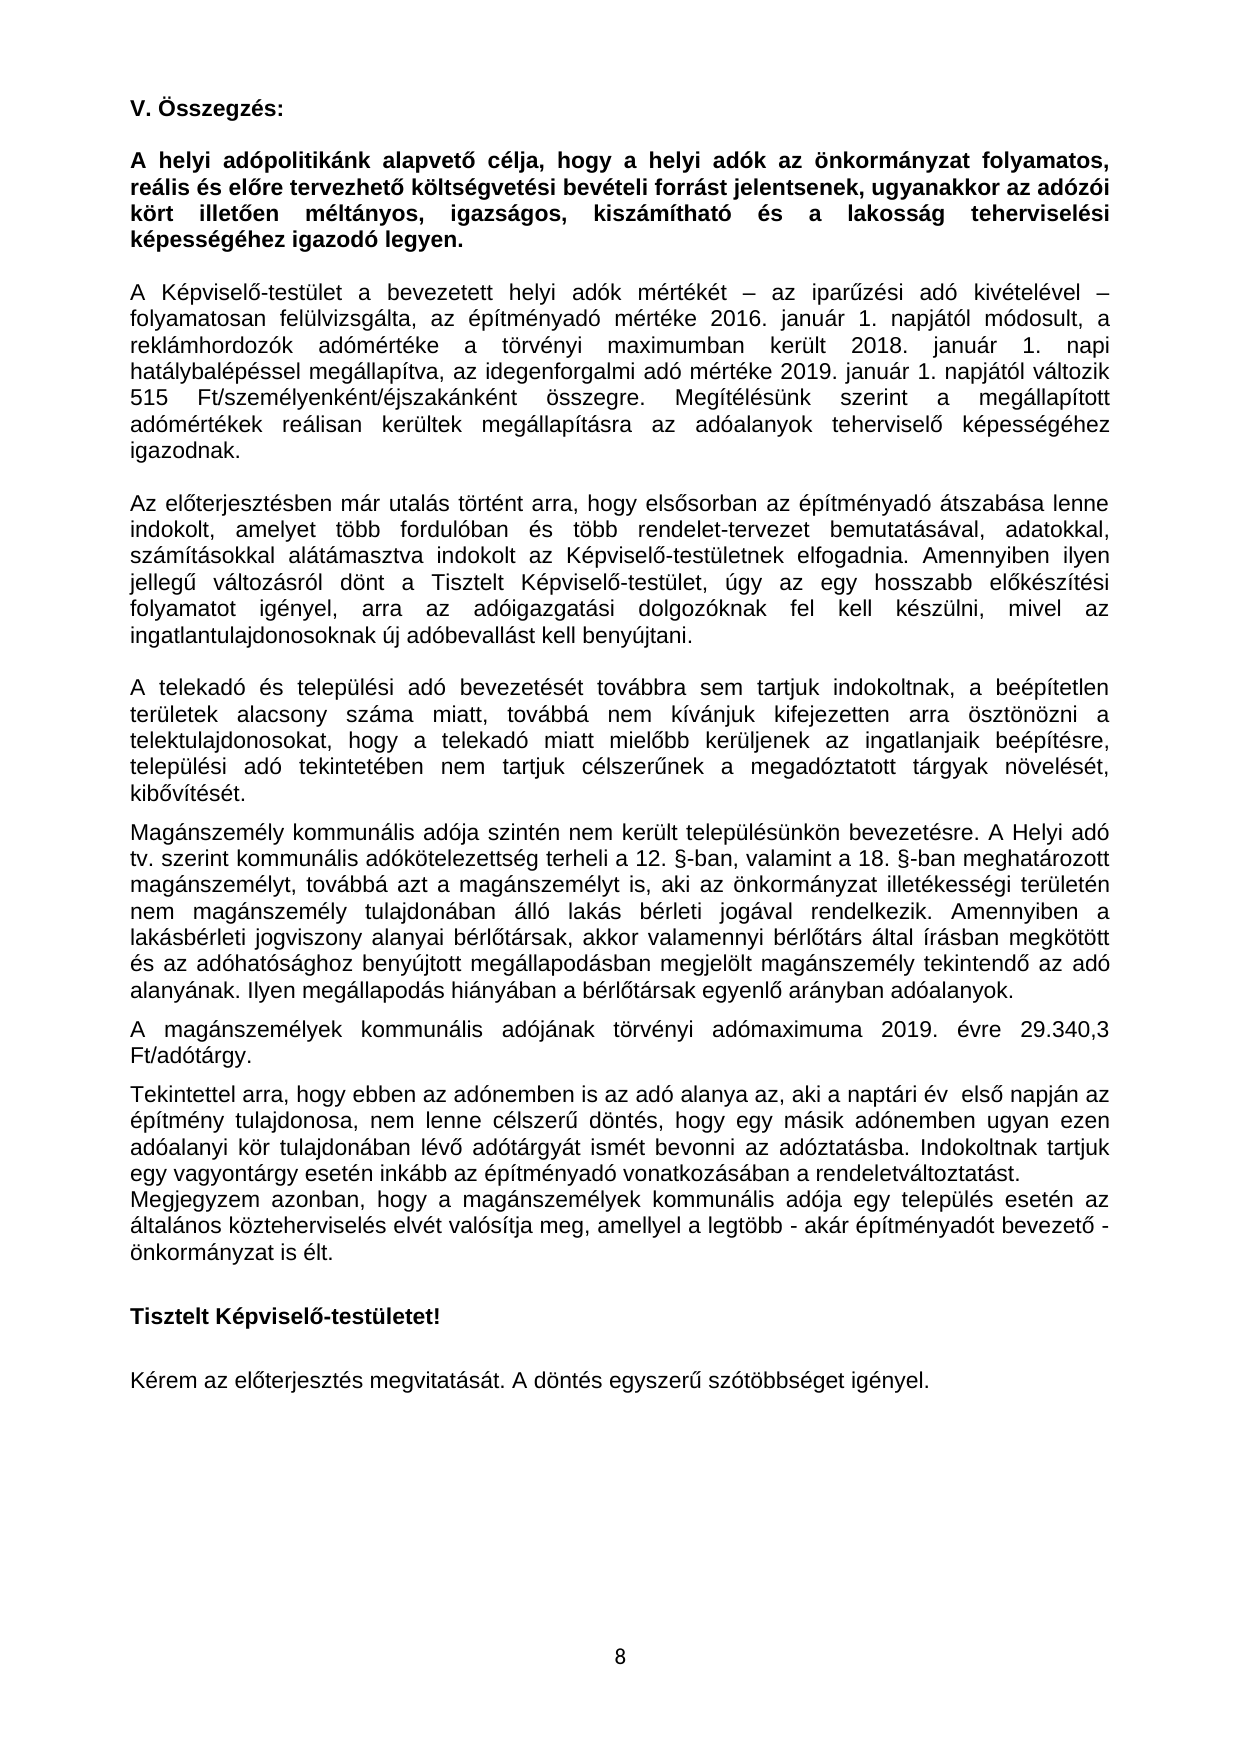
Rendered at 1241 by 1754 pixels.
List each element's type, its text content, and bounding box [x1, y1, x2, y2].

list V. Összegzés: [130, 94, 1110, 121]
text Megjegyzem azonban, hogy a magánszemélyek kommunális adója egy település esetén az általános közteherviselés elvét valósítja meg, amellyel a legtöbb - akár építményadót bevezető -önkormányzat is élt. [130, 1186, 1110, 1265]
list A helyi adópolitikánk alapvető célja, hogy a helyi adók az önkormányzat folyamatos, reális és előre tervezhető költségvetési bevételi forrást jelentsenek, ugyanakkor az adózói kört illetően méltányos, igazságos, kiszámítható és a lakosság teherviselési képességéhez igazodó legyen. [130, 147, 1110, 253]
subtitle Magánszemély kommunális adója szintén nem került településünkön bevezetésre. A Helyi adó tv. szerint kommunális adókötelezettség terheli a 12. §-ban, valamint a 18. §-ban meghatározott magánszemélyt, továbbá azt a magánszemélyt is, aki az önkormányzat illetékességi területén nem magánszemély tulajdonában álló lakás bérleti jogával rendelkezik. Amennyiben a lakásbérleti jogviszony alanyai bérlőtársak, akkor valamennyi bérlőtárs által írásban megkötött és az adóhatósághoz benyújtott megállapodásban megjelölt magánszemély tekintendő az adó alanyának. Ilyen megállapodás hiányában a bérlőtársak egyenlő arányban adóalanyok. [130, 818, 1110, 1003]
list Az előterjesztésben már utalás történt arra, hogy elsősorban az építményadó átszabása lenne indokolt, amelyet több fordulóban és több rendelet-tervezet bemutatásával, adatokkal, számításokkal alátámasztva indokolt az Képviselő-testületnek elfogadnia. Amennyiben ilyen jellegű változásról dönt a Tisztelt Képviselő-testület, úgy az egy hosszabb előkészítési folyamatot igényel, arra az adóigazgatási dolgozóknak fel kell készülni, mivel az ingatlantulajdonosoknak új adóbevallást kell benyújtani. [130, 490, 1110, 648]
subtitle A magánszemélyek kommunális adójának törvényi adómaximuma 2019. évre 29.340,3 Ft/adótárgy. [130, 1016, 1110, 1068]
text Tekintettel arra, hogy ebben az adónemben is az adó alanya az, aki a naptári év első napján az építmény tulajdonosa, nem lenne célszerű döntés, hogy egy másik adónemben ugyan ezen adóalanyi kör tulajdonában lévő adótárgyát ismét bevonni az adóztatásba. Indokoltnak tartjuk egy vagyontárgy esetén inkább az építményadó vonatkozásában a rendeletváltoztatást. [130, 1081, 1110, 1186]
list A Képviselő-testület a bevezetett helyi adók mértékét – az iparűzési adó kivételével – folyamatosan felülvizsgálta, az építményadó mértéke 2016. január 1. napjától módosult, a reklámhordozók adómértéke a törvényi maximumban került 2018. január 1. napi hatálybalépéssel megállapítva, az idegenforgalmi adó mértéke 2019. január 1. napjától változik 515 Ft/személyenként/éjszakánként összegre. Megítélésünk szerint a megállapított adómértékek reálisan kerültek megállapításra az adóalanyok teherviselő képességéhez igazodnak. [130, 279, 1110, 463]
text Tisztelt Képviselő-testületet! [130, 1303, 1110, 1329]
text Kérem az előterjesztés megvitatását. A döntés egyszerű szótöbbséget igényel. [130, 1367, 1110, 1393]
list A telekadó és települési adó bevezetését továbbra sem tartjuk indokoltnak, a beépítetlen területek alacsony száma miatt, továbbá nem kívánjuk kifejezetten arra ösztönözni a telektulajdonosokat, hogy a telekadó miatt mielőbb kerüljenek az ingatlanjaik beépítésre, települési adó tekintetében nem tartjuk célszerűnek a megadóztatott tárgyak növelését, kibővítését. [130, 674, 1110, 806]
